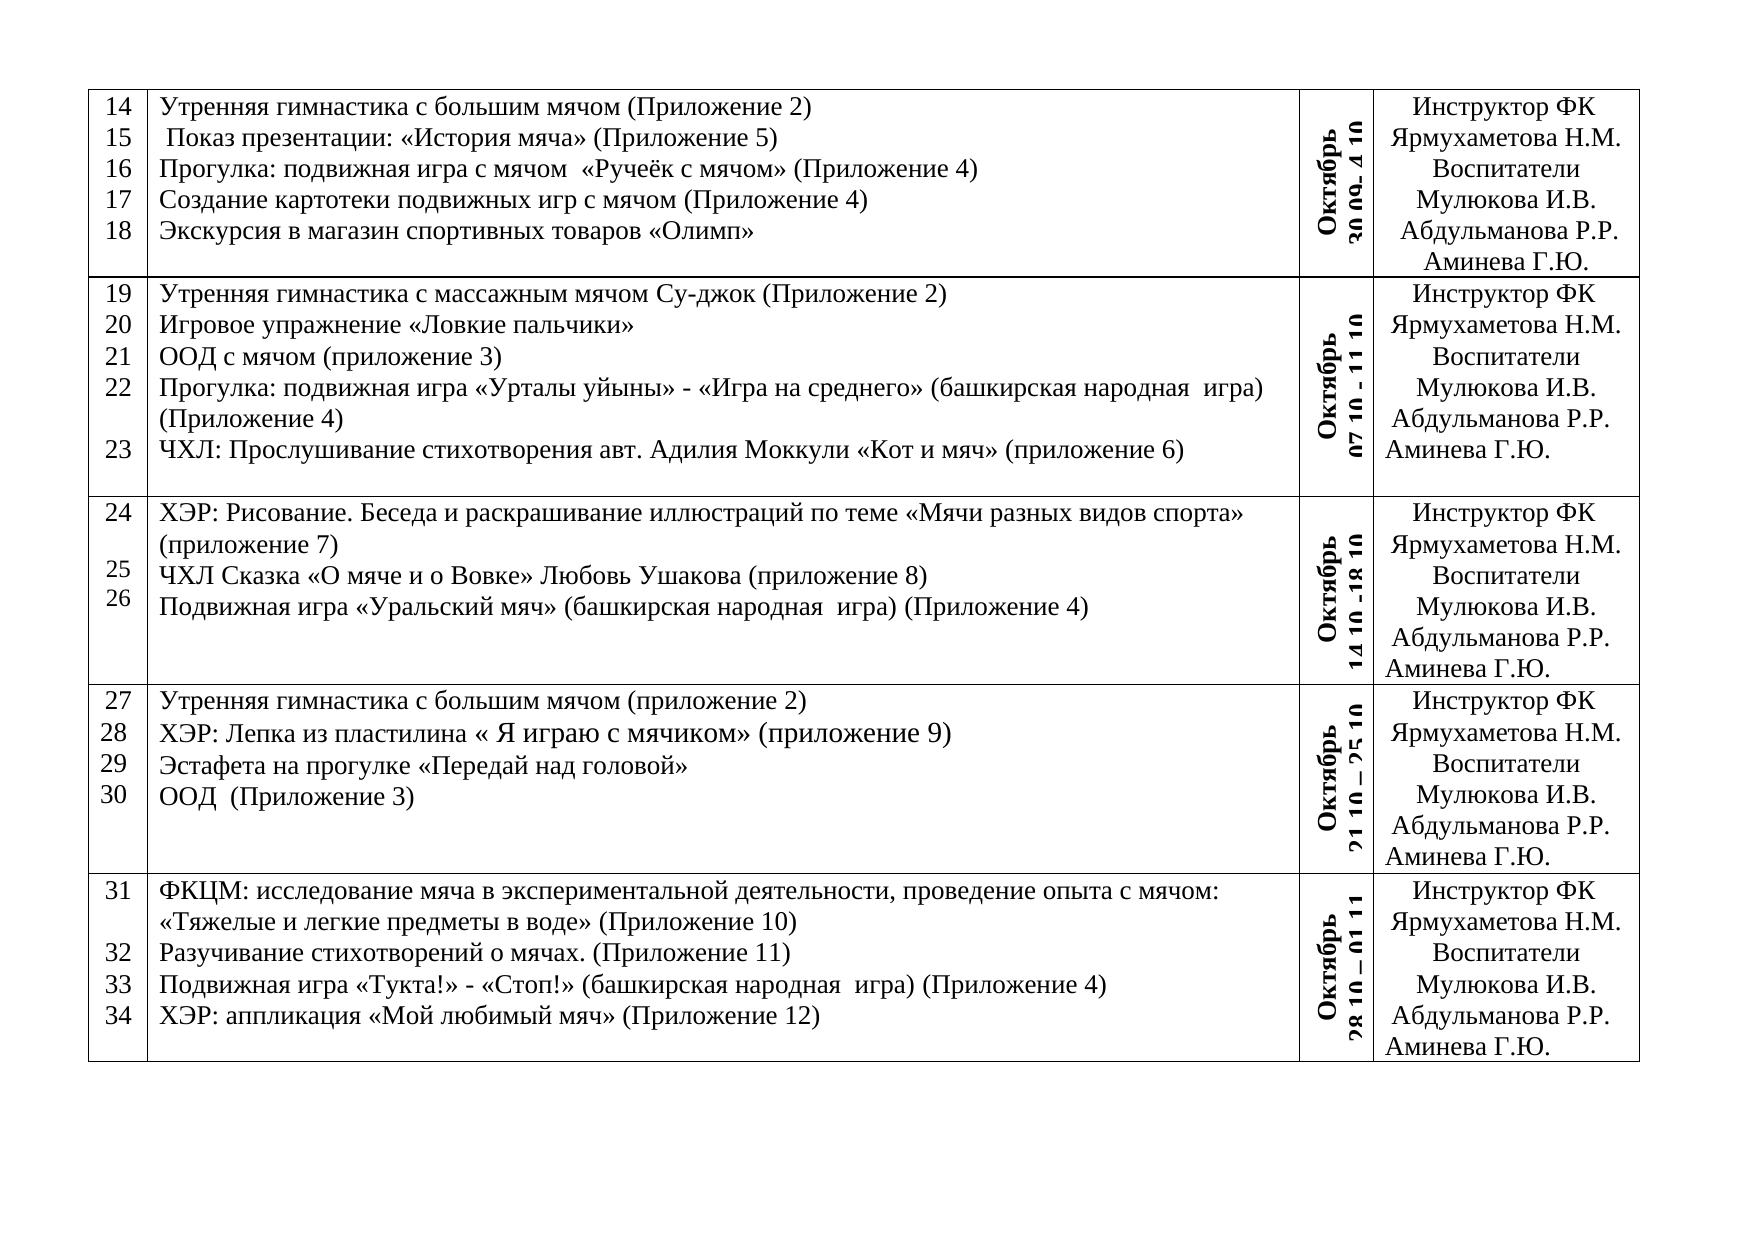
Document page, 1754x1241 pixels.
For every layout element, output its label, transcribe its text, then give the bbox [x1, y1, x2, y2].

table_cell ФКЦМ: исследование мяча в экспериментальной деятельности, проведение опыта с мячом: «Тяжелые и легкие предметы в воде» (Приложение 10) Разучивание стихотворений о мячах. (Приложение 11) Подвижная игра «Тукта!» - «Стоп!» (башкирская народная игра) (Приложение 4) ХЭР: аппликация «Мой любимый мяч» (Приложение 12) [148, 874, 1299, 1061]
table_cell 24 25 26 [89, 497, 147, 683]
table_cell 19 20 21 22 23 [89, 278, 147, 496]
table_cell 14 15 16 17 18 [89, 90, 147, 276]
table_cell Утренняя гимнастика с большим мячом (Приложение 2) Показ презентации: «История мяча» (Приложение 5) Прогулка: подвижная игра с мячом «Ручеёк с мячом» (Приложение 4) Создание картотеки подвижных игр с мячом (Приложение 4) Экскурсия в магазин спортивных товаров «Олимп» [148, 90, 1299, 276]
table_cell Октябрь 14.10 -18.10 11.10 [1300, 497, 1373, 683]
table_cell Инструктор ФК Ярмухаметова Н.М. Воспитатели Мулюкова И.В. Абдульманова Р.Р. Аминева Г.Ю. [1374, 874, 1639, 1061]
table_cell Инструктор ФК Ярмухаметова Н.М. Воспитатели Мулюкова И.В. Абдульманова Р.Р. Аминева Г.Ю. [1374, 278, 1639, 496]
table_cell Инструктор ФК Ярмухаметова Н.М. Воспитатели Мулюкова И.В. Абдульманова Р.Р. Аминева Г.Ю. [1374, 90, 1639, 276]
table_cell Утренняя гимнастика с большим мячом (приложение 2) ХЭР: Лепка из пластилина « Я играю с мячиком» (приложение 9) Эстафета на прогулке «Передай над головой» ООД (Приложение 3) [148, 685, 1299, 873]
table_cell Октябрь 21.10 – 25.10 [1300, 685, 1373, 873]
table_cell Инструктор ФК Ярмухаметова Н.М. Воспитатели Мулюкова И.В. Абдульманова Р.Р. Аминева Г.Ю. [1374, 685, 1639, 873]
table_cell Октябрь 07.10 -.11.10 [1300, 278, 1373, 496]
table_cell Октябрь 28.10 – 01.11 [1300, 874, 1373, 1061]
table_cell Октябрь 30.09- 4.10 [1300, 90, 1373, 276]
table_cell ХЭР: Рисование. Беседа и раскрашивание иллюстраций по теме «Мячи разных видов спорта» (приложение 7) ЧХЛ Сказка «О мяче и о Вовке» Любовь Ушакова (приложение 8) Подвижная игра «Уральский мяч» (башкирская народная игра) (Приложение 4) [148, 497, 1299, 683]
table_cell Утренняя гимнастика с массажным мячом Су-джок (Приложение 2) Игровое упражнение «Ловкие пальчики» ООД с мячом (приложение 3) Прогулка: подвижная игра «Урталы уйыны» - «Игра на среднего» (башкирская народная игра) (Приложение 4) ЧХЛ: Прослушивание стихотворения авт. Адилия Моккули «Кот и мяч» (приложение 6) [148, 278, 1299, 496]
table_cell Инструктор ФК Ярмухаметова Н.М. Воспитатели Мулюкова И.В. Абдульманова Р.Р. Аминева Г.Ю. [1374, 497, 1639, 683]
table_cell 27 28 29 30 [89, 685, 147, 873]
table_cell 31 32 33 34 [89, 874, 147, 1061]
